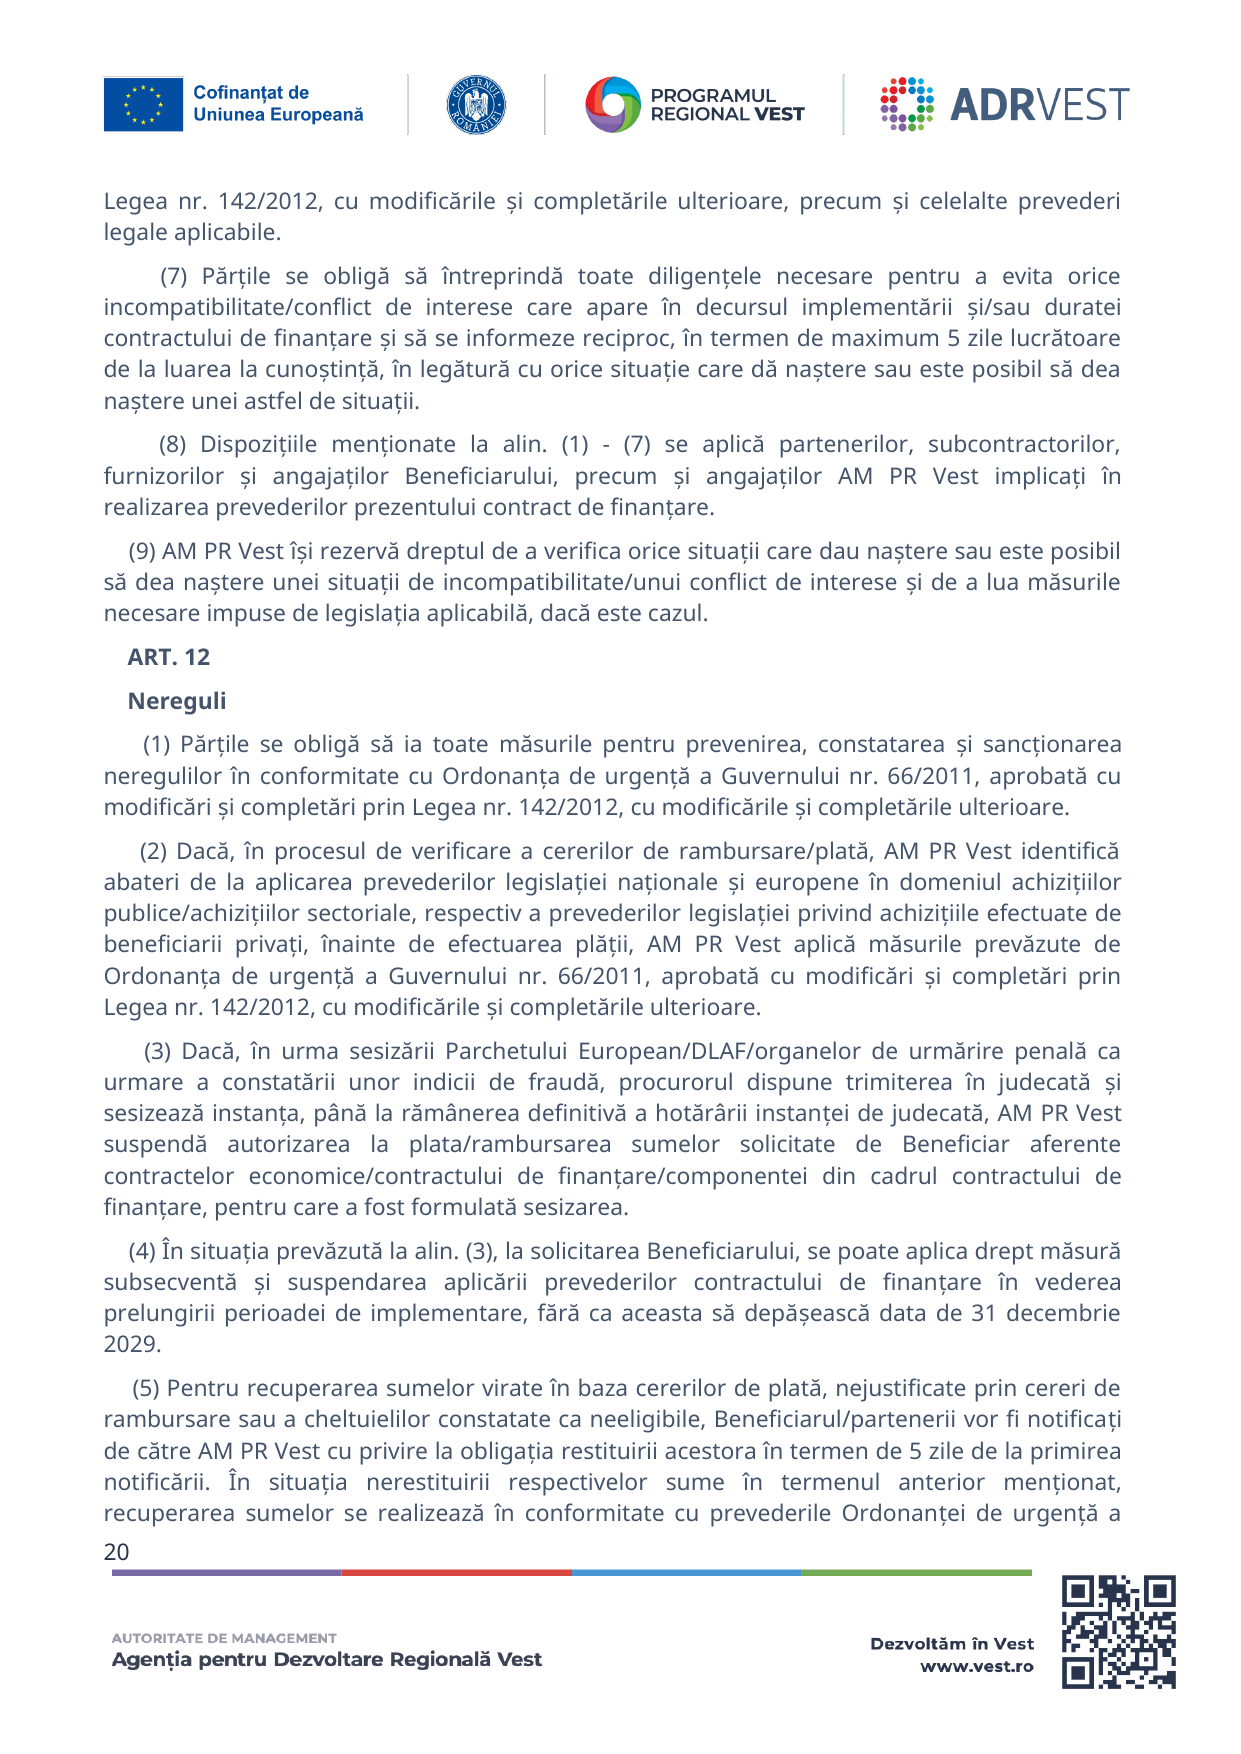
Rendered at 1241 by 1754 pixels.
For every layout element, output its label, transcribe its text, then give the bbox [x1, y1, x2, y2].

picture [1053, 1567, 1185, 1698]
text (3) Dacă, în urma sesizării Parchetului European/DLAF/organelor de urmărire penală ca urmare a constatării unor indicii de fraudă, procurorul dispune trimiterea în judecată şi sesizează instanţa, până la rămânerea definitivă a hotărârii instanţei de judecată, AM PR Vest suspendă autorizarea la plata/rambursarea sumelor solicitate de Beneficiar aferente contractelor economice/contractului de finanţare/componentei din cadrul contractului de finanţare, pentru care a fost formulată sesizarea. [103, 1034, 1122, 1222]
text (7) Părţile se obligă să întreprindă toate diligenţele necesare pentru a evita orice incompatibilitate/conflict de interese care apare în decursul implementării şi/sau duratei contractului de finanţare şi să se informeze reciproc, în termen de maximum 5 zile lucrătoare de la luarea la cunoştinţă, în legătură cu orice situaţie care dă naştere sau este posibil să dea naştere unei astfel de situaţii. [103, 259, 1122, 416]
text (4) În situaţia prevăzută la alin. (3), la solicitarea Beneficiarului, se poate aplica drept măsură subsecventă şi suspendarea aplicării prevederilor contractului de finanţare în vederea prelungirii perioadei de implementare, fără ca aceasta să depăşească data de 31 decembrie 2029. [103, 1234, 1122, 1359]
text (9) AM PR Vest îşi rezervă dreptul de a verifica orice situaţii care dau naştere sau este posibil să dea naştere unei situaţii de incompatibilitate/unui conflict de interese şi de a lua măsurile necesare impuse de legislaţia aplicabilă, dacă este cazul. [103, 534, 1122, 628]
text (8) Dispoziţiile menţionate la alin. (1) - (7) se aplică partenerilor, subcontractorilor, furnizorilor şi angajaţilor Beneficiarului, precum şi angajaţilor AM PR Vest implicaţi în realizarea prevederilor prezentului contract de finanţare. [103, 428, 1122, 522]
picture [103, 1566, 1048, 1681]
text Nereguli [103, 684, 1122, 716]
picture [102, 74, 1130, 135]
text (2) Dacă, în procesul de verificare a cererilor de rambursare/plată, AM PR Vest identifică abateri de la aplicarea prevederilor legislaţiei naţionale şi europene în domeniul achiziţiilor publice/achiziţiilor sectoriale, respectiv a prevederilor legislaţiei privind achiziţiile efectuate de beneficiarii privaţi, înainte de efectuarea plăţii, AM PR Vest aplică măsurile prevăzute de Ordonanţa de urgenţă a Guvernului nr. 66/2011, aprobată cu modificări şi completări prin Legea nr. 142/2012, cu modificările şi completările ulterioare. [103, 834, 1122, 1022]
text ART. 12 [103, 641, 1122, 672]
text (1) Părţile se obligă să ia toate măsurile pentru prevenirea, constatarea şi sancţionarea neregulilor în conformitate cu Ordonanţa de urgenţă a Guvernului nr. 66/2011, aprobată cu modificări şi completări prin Legea nr. 142/2012, cu modificările şi completările ulterioare. [103, 728, 1122, 822]
